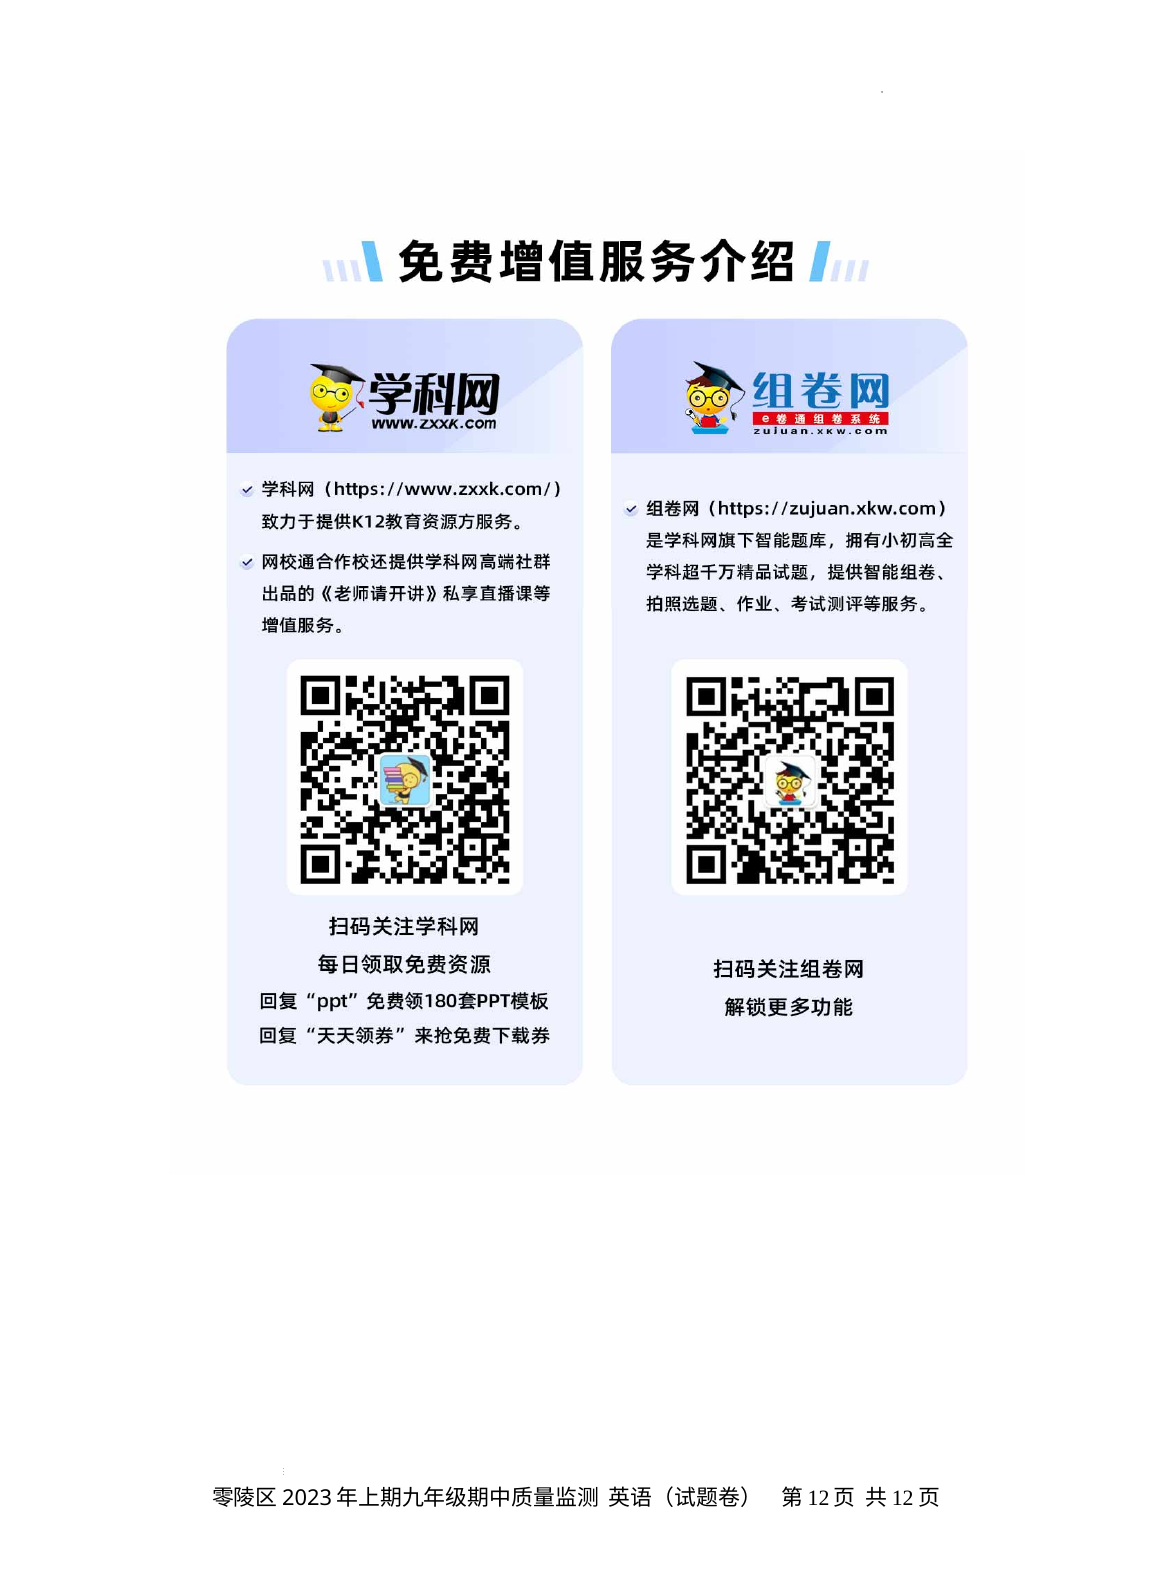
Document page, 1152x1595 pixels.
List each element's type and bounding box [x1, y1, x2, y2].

picture [168, 150, 1026, 1175]
